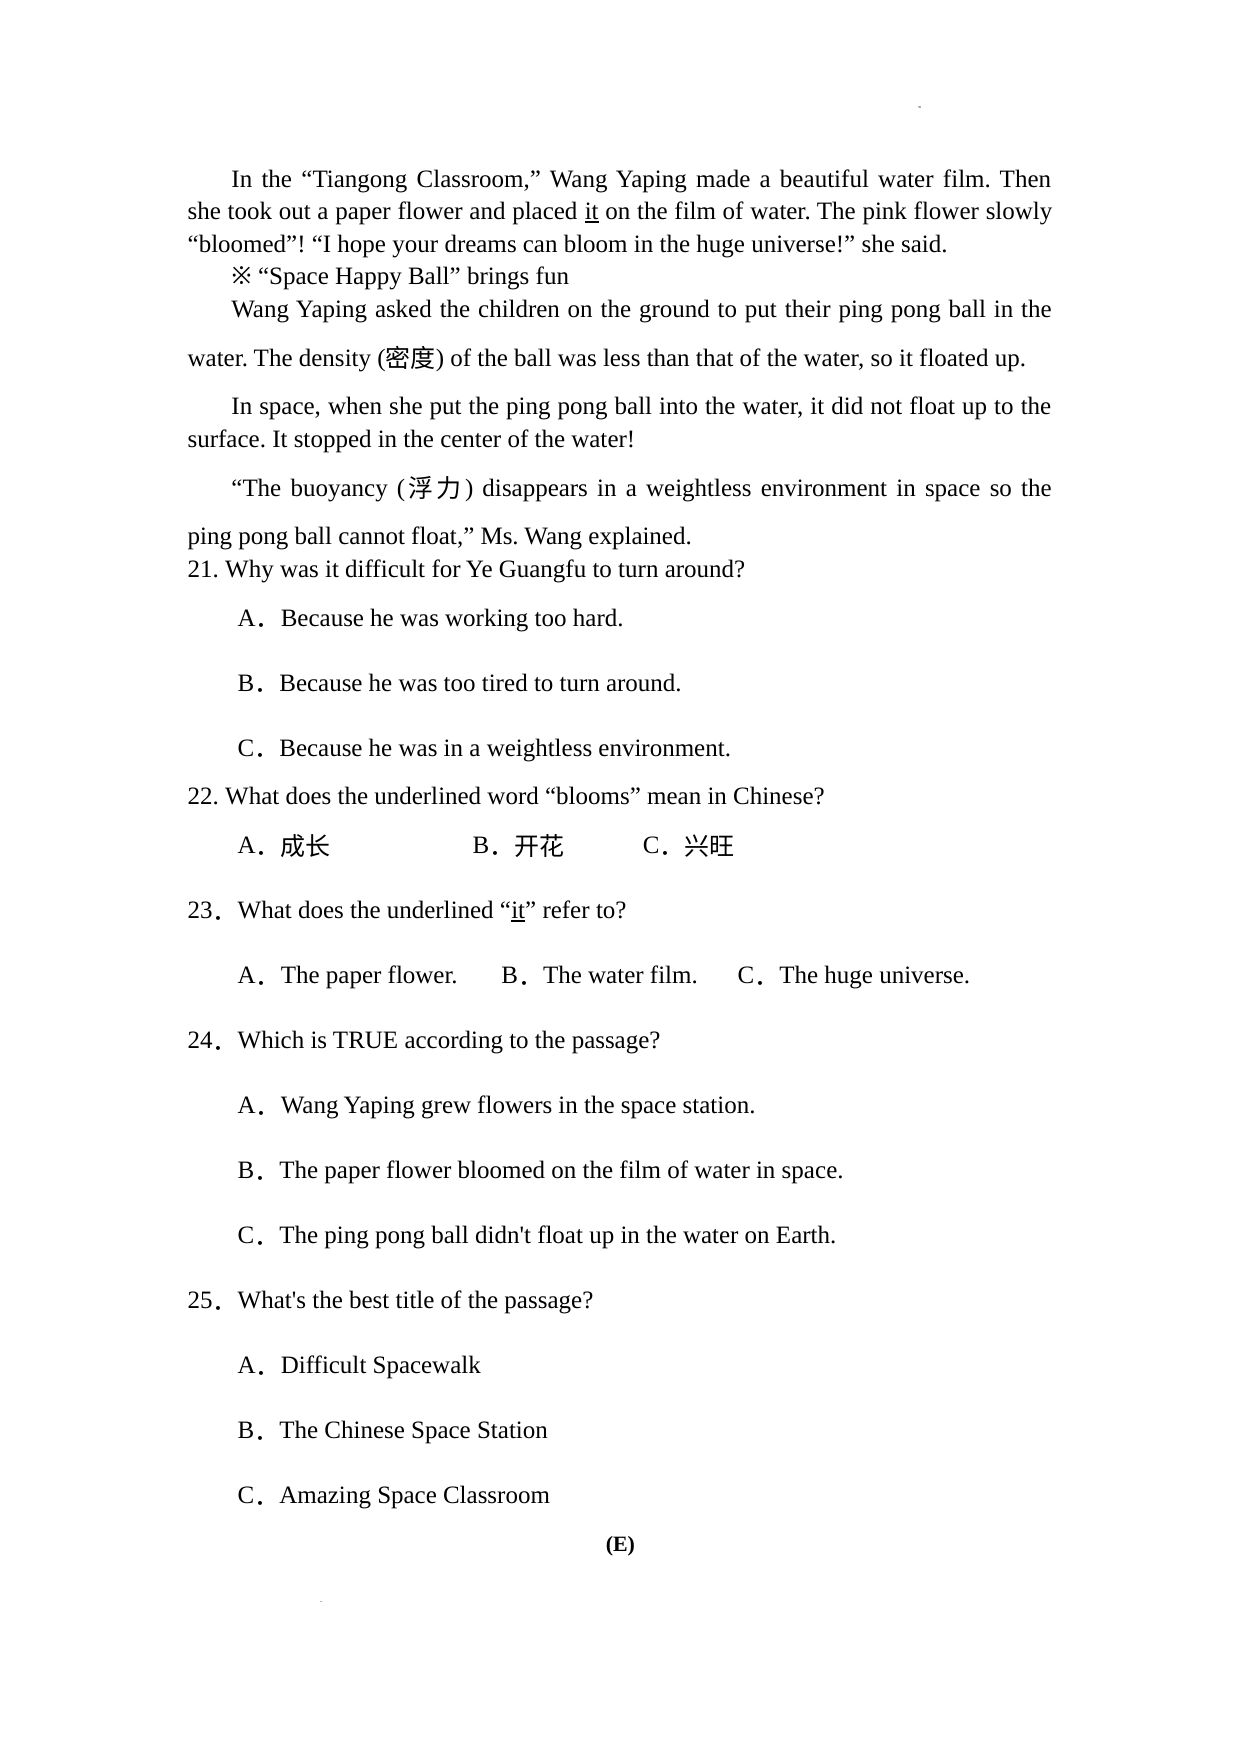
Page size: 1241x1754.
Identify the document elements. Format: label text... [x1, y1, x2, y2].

list Because he was working too hard. [187, 584, 1053, 649]
text “The buoyancy (浮力) disappears in a weightless environment in space so the ping pong ball cannot float,” Ms. Wang explained. [187, 454, 1053, 552]
text ※ “Space Happy Ball” brings fun [187, 259, 1053, 292]
list Why was it difficult for Ye Guangfu to turn around? [187, 552, 1053, 584]
list What does the underlined word “blooms” mean in Chinese? [187, 779, 1053, 812]
list Because he was too tired to turn around. [187, 649, 1053, 714]
text A．成长 B．开花 C．兴旺 [187, 812, 1053, 877]
text A．Difficult Spacewalk [187, 1332, 1053, 1397]
text C．Amazing Space Classroom [187, 1462, 1053, 1527]
text C．The ping pong ball didn't float up in the water on Earth. [187, 1202, 1053, 1267]
text A．The paper flower. B．The water film. C．The huge universe. [187, 942, 1053, 1007]
text In space, when she put the ping pong ball into the water, it did not float up to the surface. It stopped in the center of the water! [187, 389, 1053, 454]
text A．Wang Yaping grew flowers in the space station. [187, 1072, 1053, 1137]
list Because he was in a weightless environment. [187, 714, 1053, 779]
text B．The Chinese Space Station [187, 1397, 1053, 1462]
text B．The paper flower bloomed on the film of water in space. [187, 1137, 1053, 1202]
text 25．What's the best title of the passage? [187, 1267, 1053, 1332]
text 23．What does the underlined “it” refer to? [187, 877, 1053, 942]
text (E) [187, 1527, 1053, 1559]
text In the “Tiangong Classroom,” Wang Yaping made a beautiful water film. Then she took out a paper flower and placed it on the film of water. The pink flower slowly “bloomed”! “I hope your dreams can bloom in the huge universe!” she said. [187, 162, 1053, 259]
text Wang Yaping asked the children on the ground to put their ping pong ball in the water. The density (密度) of the ball was less than that of the water, so it floated up. [187, 292, 1053, 389]
text 24．Which is TRUE according to the passage? [187, 1007, 1053, 1072]
